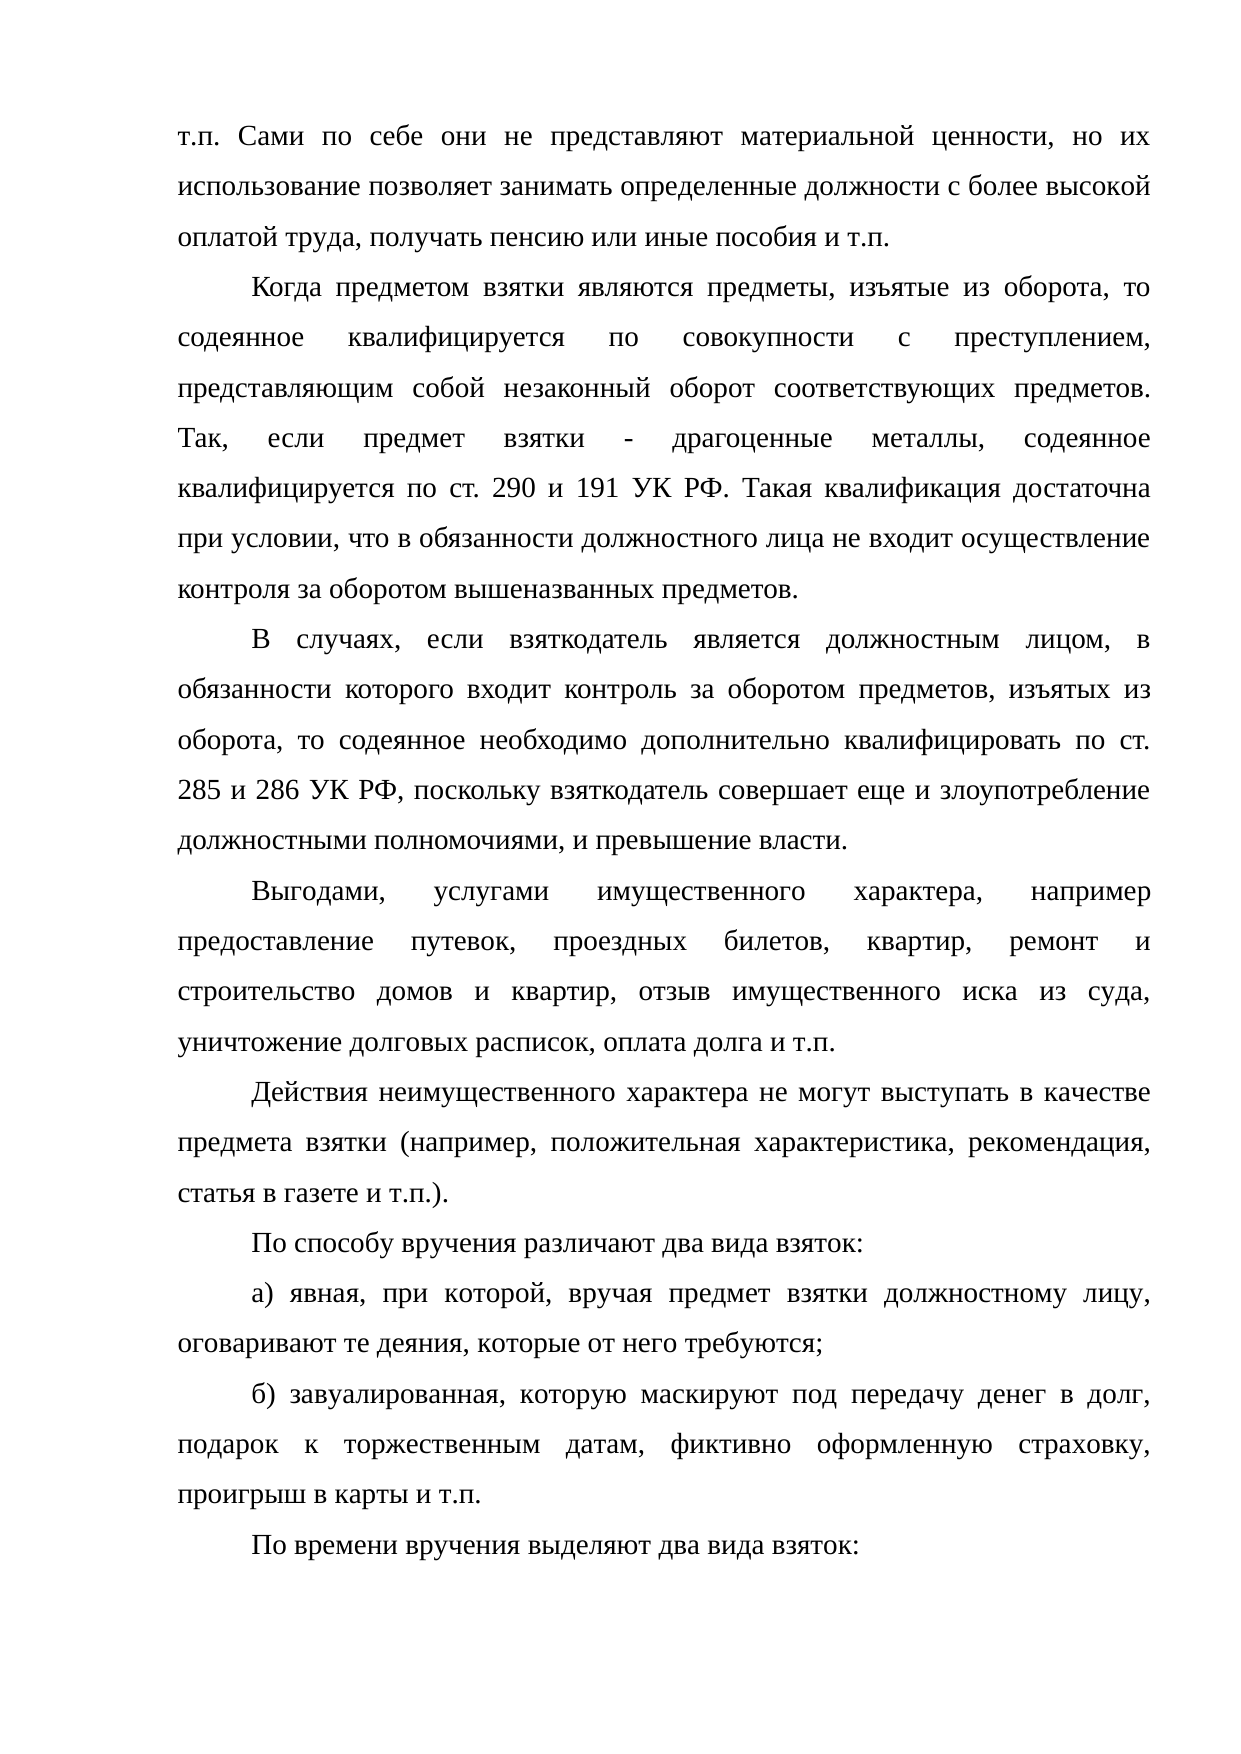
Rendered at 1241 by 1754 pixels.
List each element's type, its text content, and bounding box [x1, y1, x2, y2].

text Выгодами, услугами имущественного характера, например предоставление путевок, проездных билетов, квартир, ремонт и строительство домов и квартир, отзыв имущественного иска из суда, уничтожение долговых расписок, оплата долга и т.п. [177, 873, 1152, 1057]
text Действия неимущественного характера не могут выступать в качестве предмета взятки (например, положительная характеристика, рекомендация, статья в газете и т.п.). [177, 1074, 1152, 1208]
text Когда предметом взятки являются предметы, изъятые из оборота, то содеянное квалифицируется по совокупности с преступлением, представляющим собой незаконный оборот соответствующих предметов. Так, если предмет взятки - драгоценные металлы, содеянное квалифицируется по ст. 290 и 191 УК РФ. Такая квалификация достаточна при условии, что в обязанности должностного лица не входит осуществление контроля за оборотом вышеназванных предметов. [177, 269, 1152, 604]
text По времени вручения выделяют два вида взяток: [177, 1527, 1152, 1560]
text По способу вручения различают два вида взяток: [177, 1225, 1152, 1258]
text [177, 118, 1152, 252]
text а) явная, при которой, вручая предмет взятки должностному лицу, оговаривают те деяния, которые от него требуются; [177, 1275, 1152, 1359]
text б) завуалированная, которую маскируют под передачу денег в долг, подарок к торжественным датам, фиктивно оформленную страховку, проигрыш в карты и т.п. [177, 1376, 1152, 1510]
text В случаях, если взяткодатель является должностным лицом, в обязанности которого входит контроль за оборотом предметов, изъятых из оборота, то содеянное необходимо дополнительно квалифицировать по ст. 285 и 286 УК РФ, поскольку взяткодатель совершает еще и злоупотребление должностными полномочиями, и превышение власти. [177, 621, 1152, 856]
